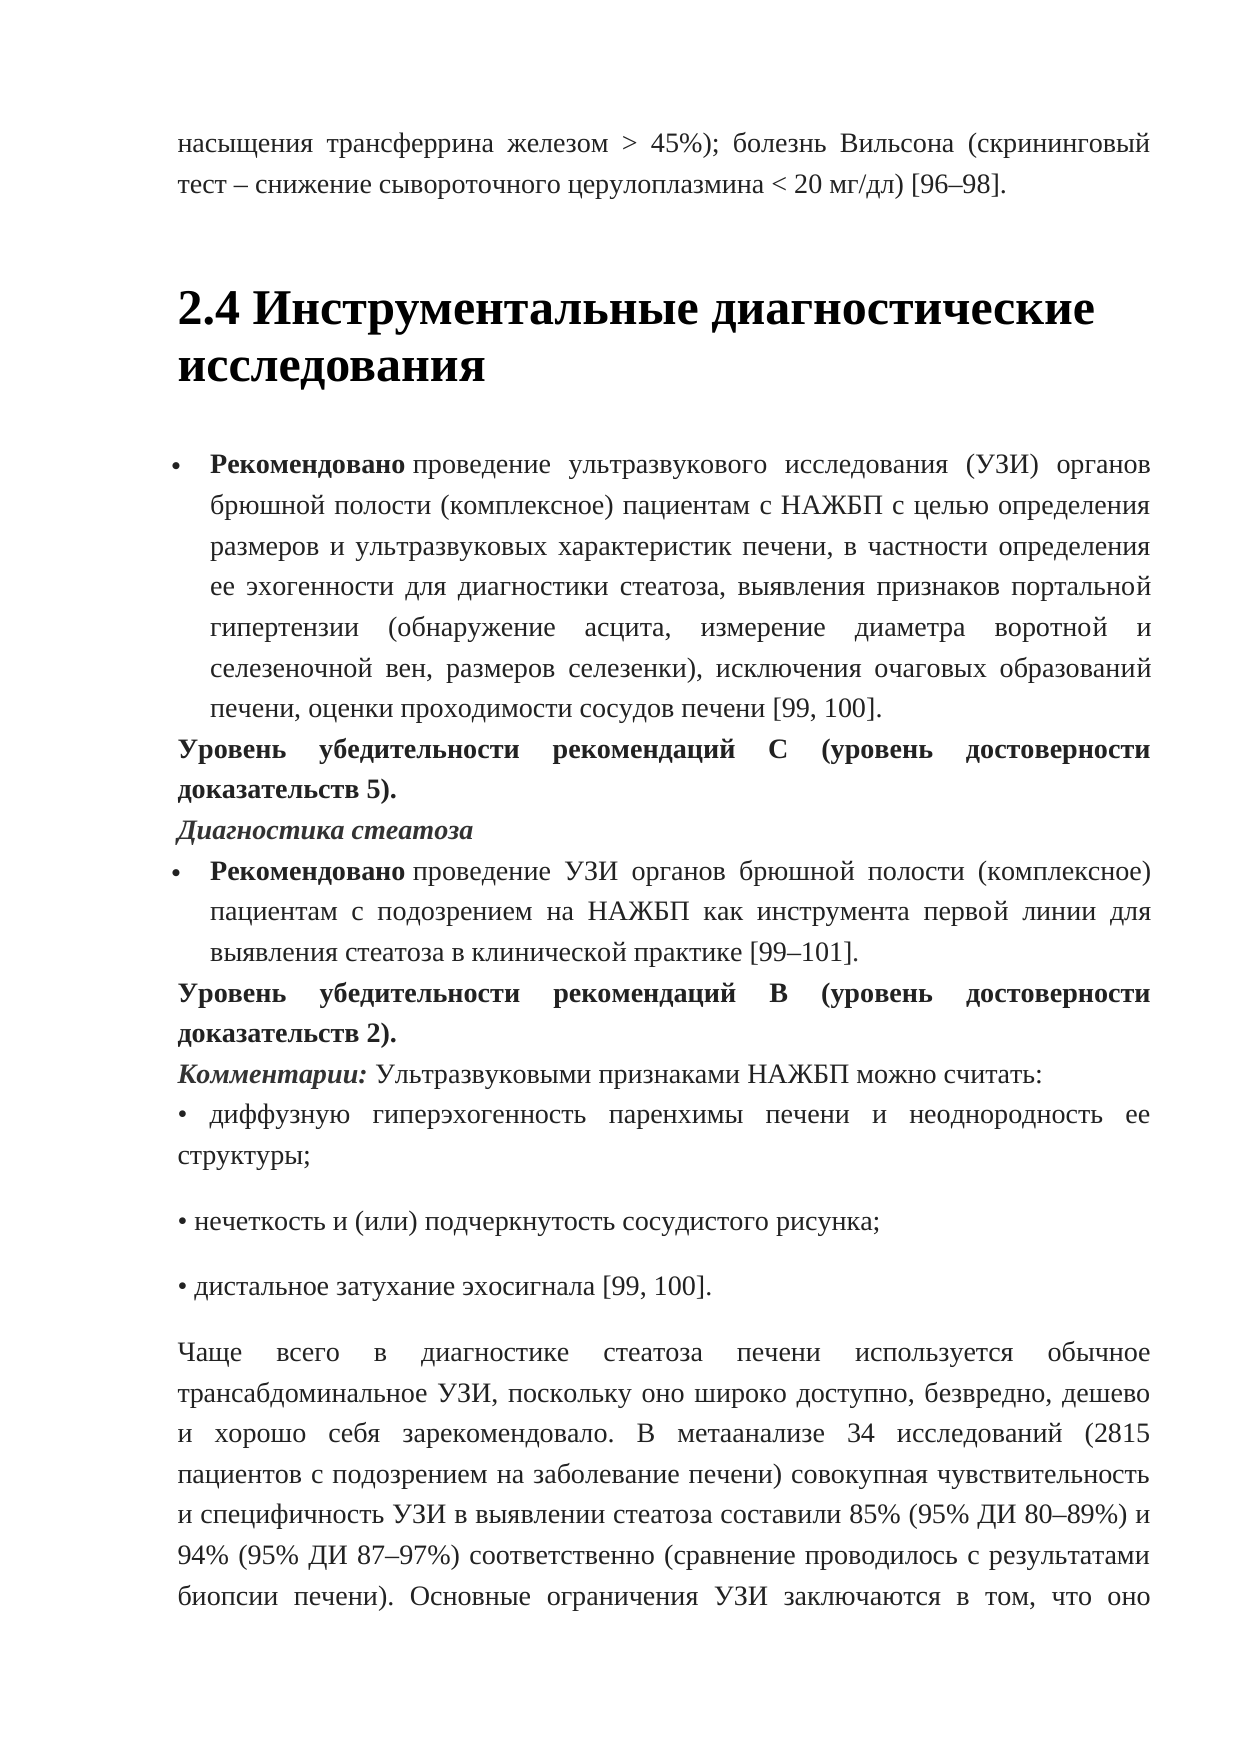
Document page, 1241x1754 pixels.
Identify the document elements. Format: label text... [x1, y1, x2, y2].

list Рекомендовано проведение УЗИ органов брюшной полости (комплексное) пациентам с подозрением на НАЖБП как инструмента первой линии для выявления стеатоза в клинической практике [99–101]. [172, 846, 1152, 967]
text Уровень убедительности рекомендаций C (уровень достоверности доказательств 5). [177, 724, 1152, 805]
list Рекомендовано проведение ультразвукового исследования (УЗИ) органов брюшной полости (комплексное) пациентам с НАЖБП с целью определения размеров и ультразвуковых характеристик печени, в частности определения ее эхогенности для диагностики стеатоза, выявления признаков портальной гипертензии (обнаружение асцита, измерение диаметра воротной и селезеночной вен, размеров селезенки), исключения очаговых образований печени, оценки проходимости сосудов печени [99, 100]. [172, 439, 1152, 724]
text 2.4 Инструментальные диагностические исследования [177, 277, 1152, 392]
text • диффузную гиперэхогенность паренхимы печени и неоднородность ее структуры; [177, 1089, 1152, 1171]
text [177, 1327, 1152, 1611]
text • нечеткость и (или) подчеркнутость сосудистого рисунка; [177, 1196, 1152, 1236]
text Диагностика стеатоза [177, 805, 1152, 846]
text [177, 118, 1152, 199]
text Уровень убедительности рекомендаций В (уровень достоверности доказательств 2). [177, 967, 1152, 1049]
text Комментарии: Ультразвуковыми признаками НАЖБП можно считать: [177, 1049, 1152, 1089]
text • дистальное затухание эхосигнала [99, 100]. [177, 1261, 1152, 1302]
